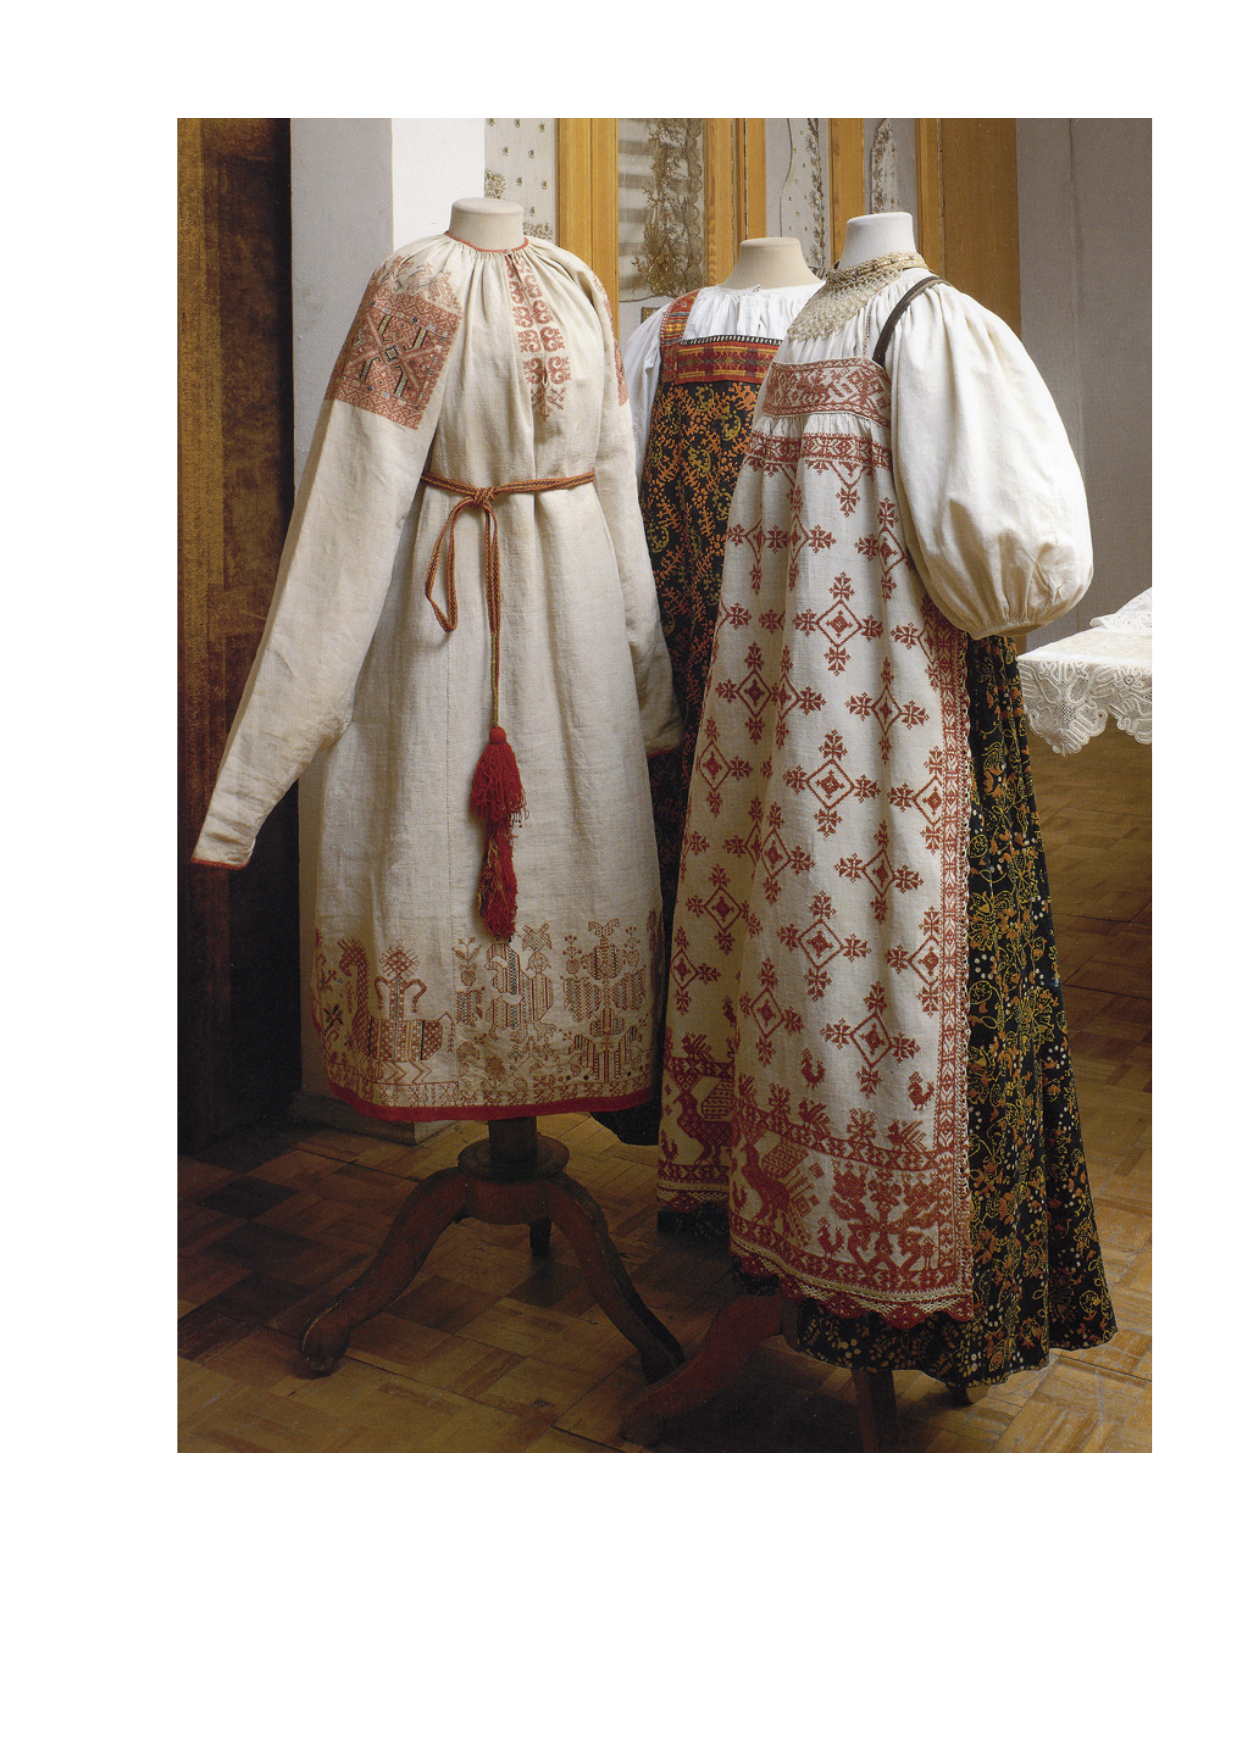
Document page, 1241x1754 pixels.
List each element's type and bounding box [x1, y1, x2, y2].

picture [177, 118, 1153, 1453]
